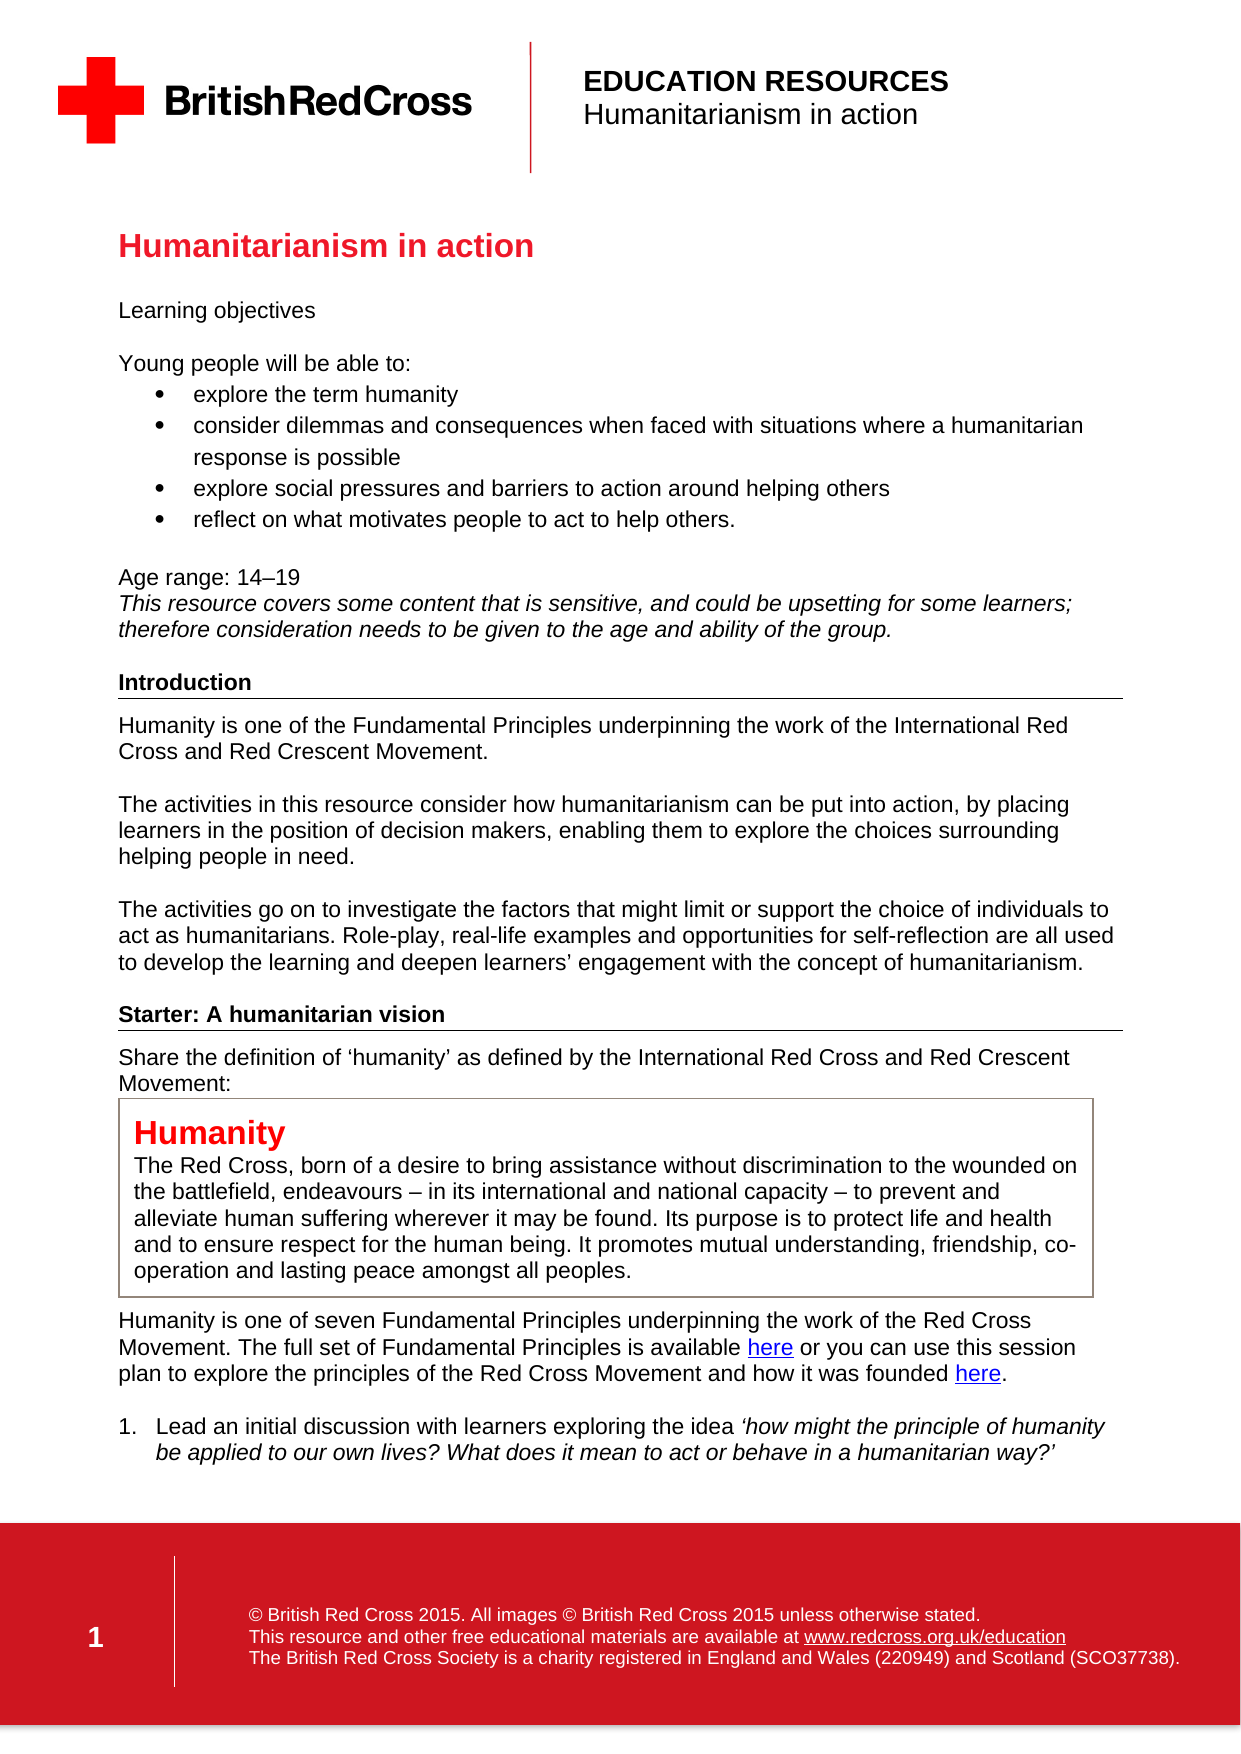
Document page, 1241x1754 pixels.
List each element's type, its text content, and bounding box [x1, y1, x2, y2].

list consider dilemmas and consequences when faced with situations where a humanitarian response is possible [156, 407, 1123, 470]
subtitle Humanitarianism in action [118, 226, 1123, 264]
picture [0, 0, 529, 201]
text Young people will be able to: [118, 350, 1123, 376]
text The activities in this resource consider how humanitarianism can be put into action, by placing learners in the position of decision makers, enabling them to explore the choices surrounding helping people in need. [118, 791, 1123, 870]
text Humanity is one of the Fundamental Principles underpinning the work of the International Red Cross and Red Crescent Movement. [118, 712, 1123, 764]
text This resource covers some content that is sensitive, and could be upsetting for some learners; therefore consideration needs to be given to the age and ability of the group. [118, 590, 1123, 643]
text Age range: 14–19 [118, 564, 1123, 590]
list explore the term humanity [156, 376, 1123, 407]
subtitle Introduction [118, 669, 1123, 698]
list explore social pressures and barriers to action around helping others [156, 470, 1123, 501]
text Humanity is one of seven Fundamental Principles underpinning the work of the Red Cross Movement. The full set of Fundamental Principles is available here or you can use this session plan to explore the principles of the Red Cross Movement and how it was founded here. [118, 1097, 1123, 1387]
subtitle Starter: A humanitarian vision [118, 1001, 1123, 1030]
text Learning objectives [118, 297, 1123, 323]
list reflect on what motivates people to act to help others. [156, 501, 1123, 532]
text The activities go on to investigate the factors that might limit or support the choice of individuals to act as humanitarians. Role-play, real-life examples and opportunities for self-reflection are all used to develop the learning and deepen learners’ engagement with the concept of humanitarianism. [118, 896, 1123, 975]
list Lead an initial discussion with learners exploring the idea ‘how might the principle of humanity be applied to our own lives? What does it mean to act or behave in a humanitarian way?’ [118, 1413, 1123, 1466]
text Share the definition of ‘humanity’ as defined by the International Red Cross and Red Crescent Movement: [118, 1044, 1123, 1097]
